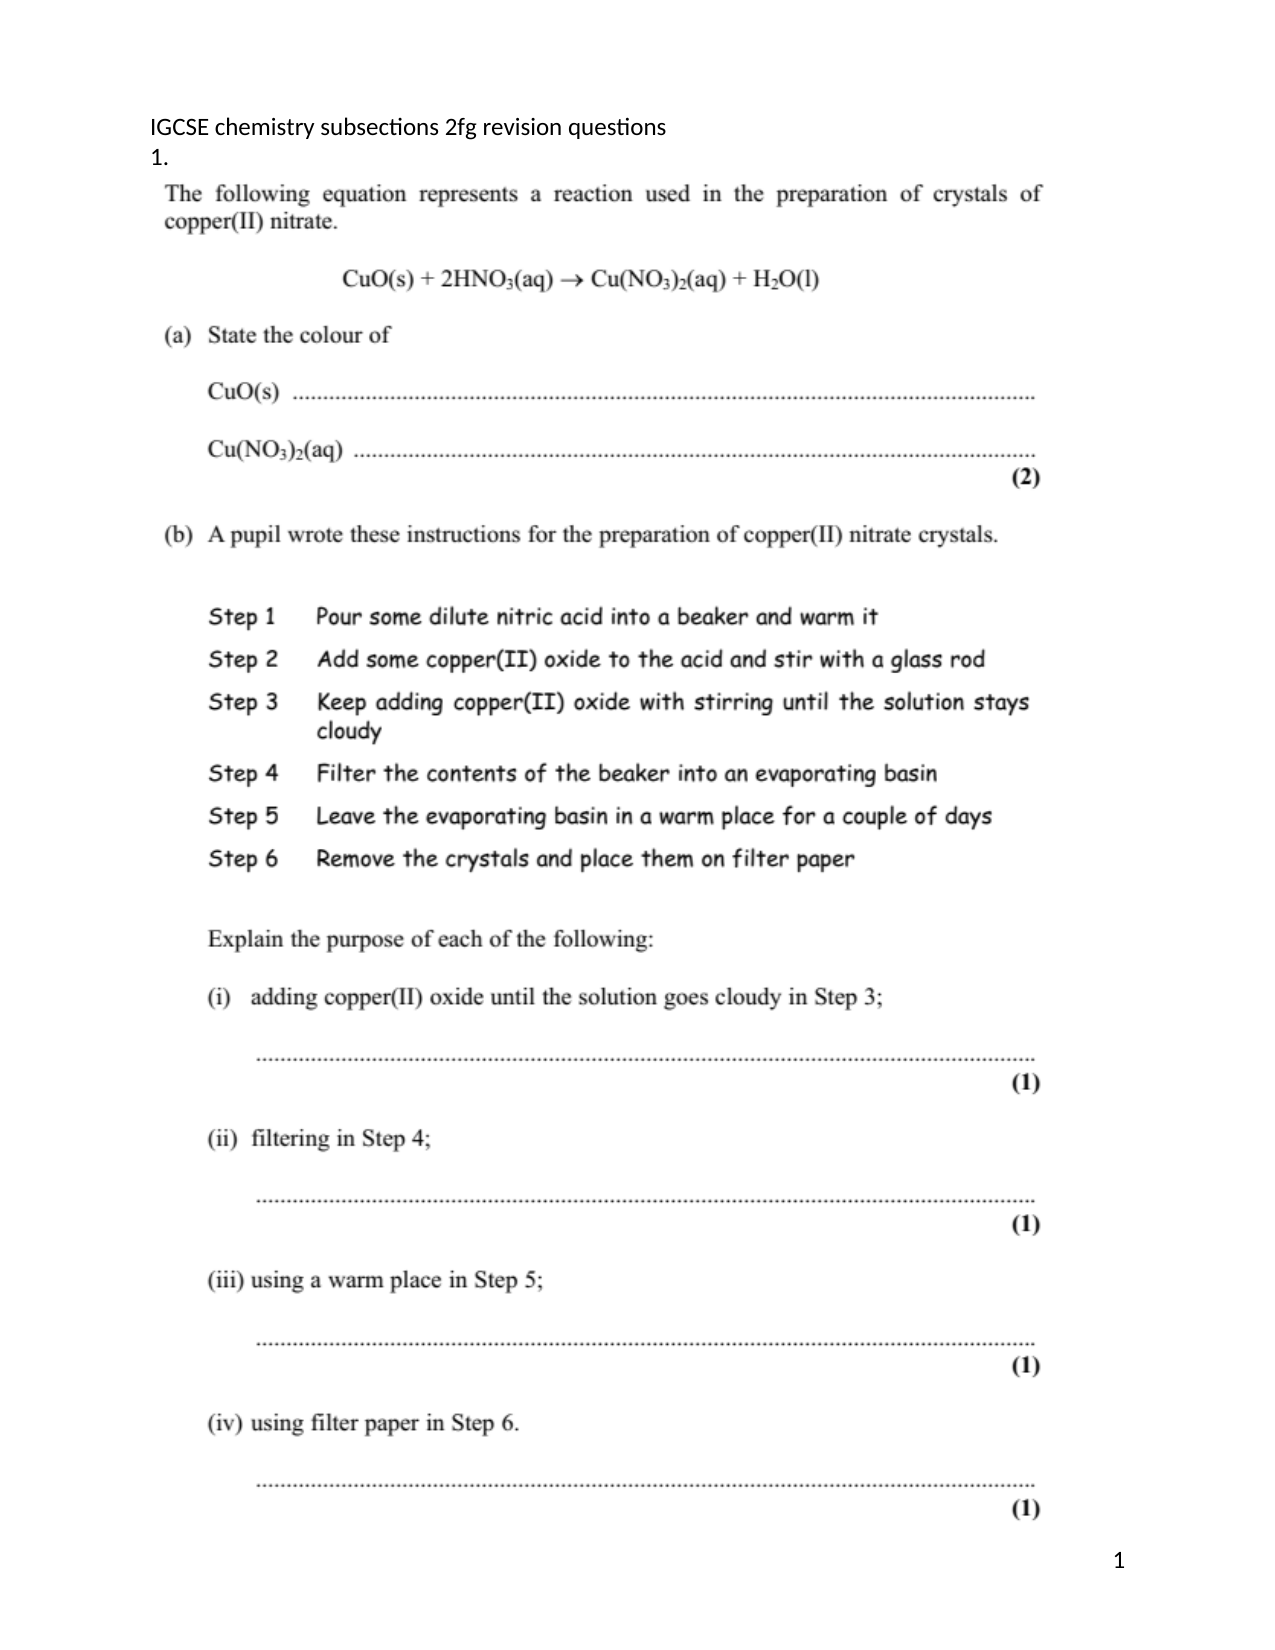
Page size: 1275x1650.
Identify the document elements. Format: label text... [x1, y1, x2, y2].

text IGCSE chemistry subsections 2fg revision questions [150, 111, 1125, 141]
text 1. [150, 141, 1125, 172]
